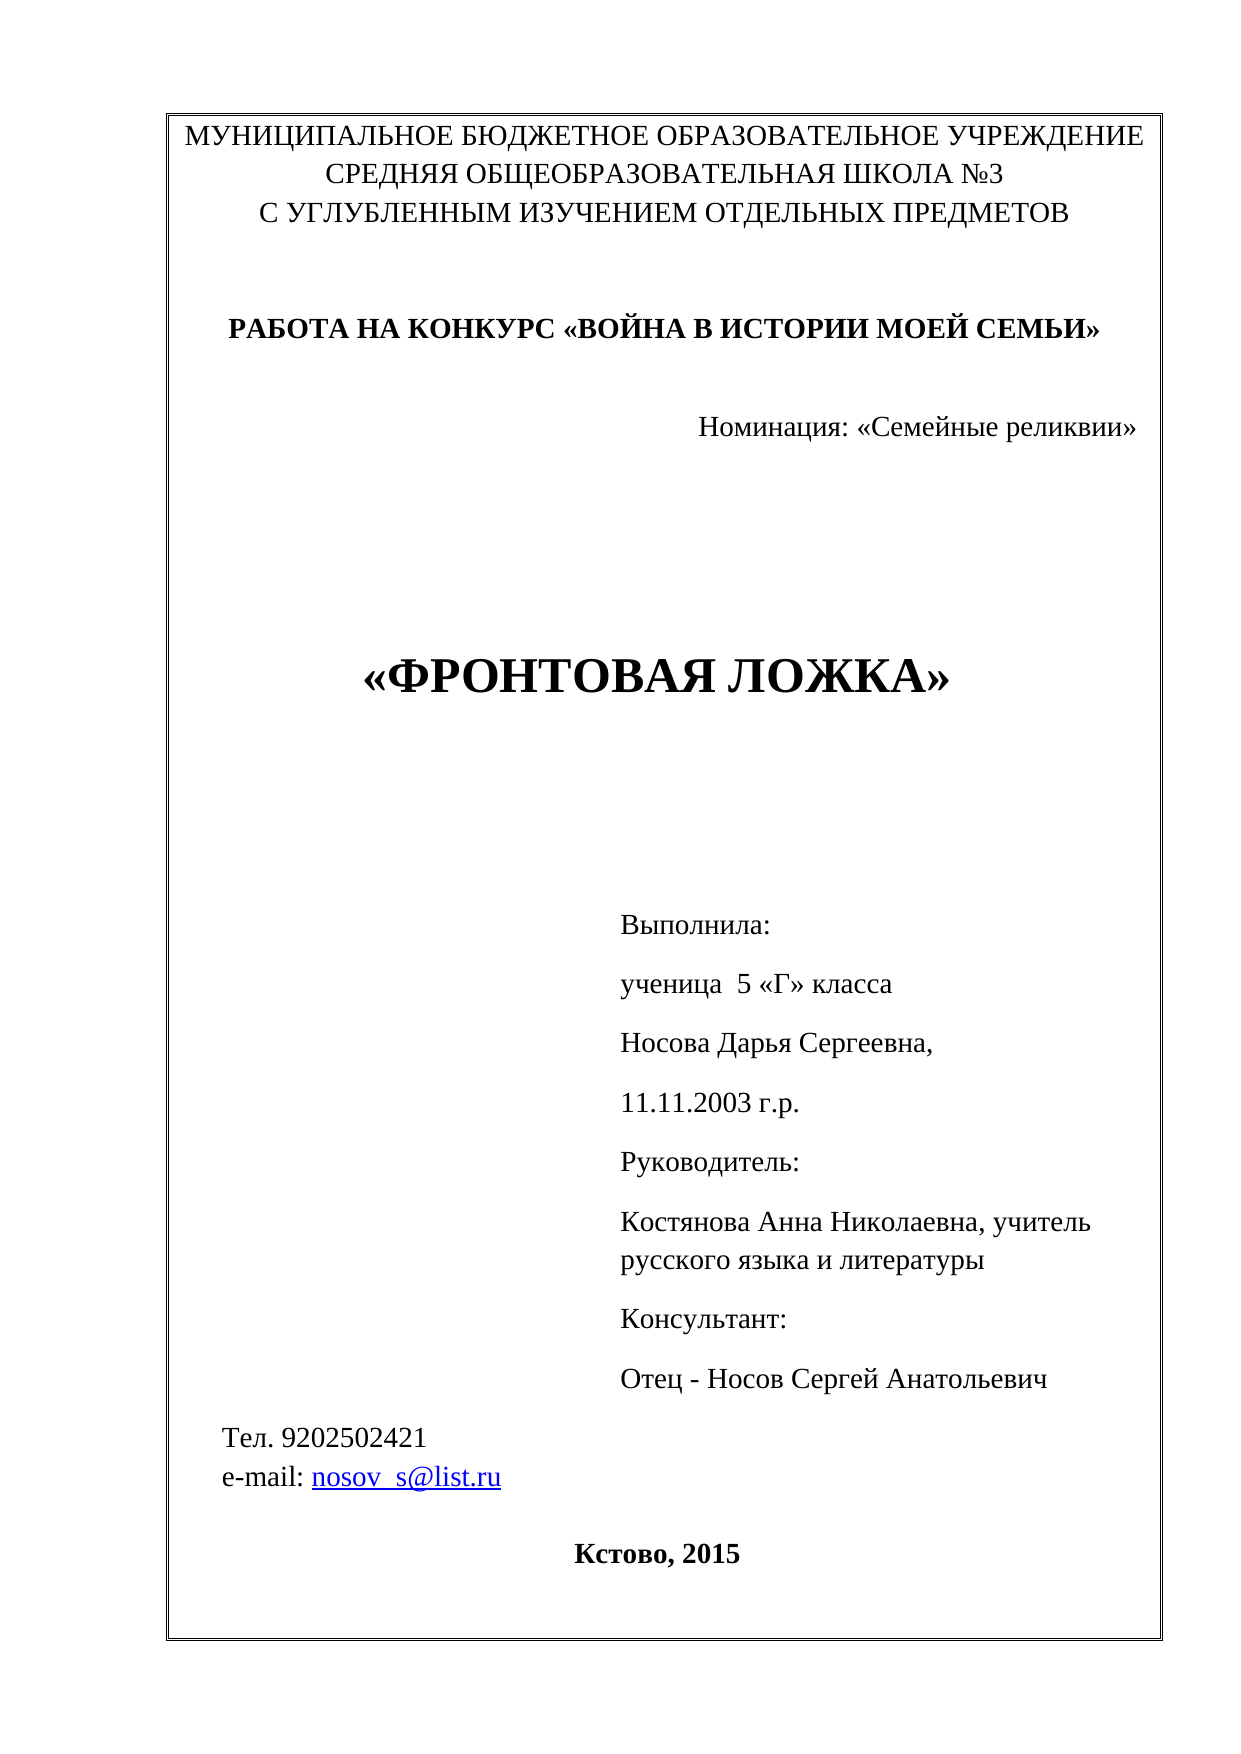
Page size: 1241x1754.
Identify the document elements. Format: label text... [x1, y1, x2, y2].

text Тел. 9202502421 [222, 1420, 1137, 1454]
text Руководитель: [620, 1144, 1137, 1178]
text РАБОТА НА КОНКУРС «ВОЙНА В ИСТОРИИ МОЕЙ СЕМЬИ» [177, 311, 1152, 344]
text e-mail: nosov_s@list.ru [222, 1459, 1137, 1492]
text Отец - Носов Сергей Анатольевич [620, 1361, 1137, 1394]
text Костянова Анна Николаевна, учитель русского языка и литературы [620, 1204, 1137, 1276]
text Выполнила: [620, 907, 1137, 940]
text ученица 5 «Г» класса [620, 966, 1137, 1000]
text Носова Дарья Сергеевна, [620, 1026, 1137, 1059]
text 11.11.2003 г.р. [620, 1085, 1137, 1118]
text МУНИЦИПАЛЬНОЕ БЮДЖЕТНОЕ ОБРАЗОВАТЕЛЬНОЕ УЧРЕЖДЕНИЕ СРЕДНЯЯ ОБЩЕОБРАЗОВАТЕЛЬНАЯ ШКОЛА №3 [177, 118, 1152, 190]
text С УГЛУБЛЕННЫМ ИЗУЧЕНИЕМ ОТДЕЛЬНЫХ ПРЕДМЕТОВ [177, 195, 1152, 229]
text Кстово, 2015 [177, 1536, 1137, 1569]
text Номинация: «Семейные реликвии» [177, 409, 1137, 442]
text Консультант: [620, 1302, 1137, 1335]
text «ФРОНТОВАЯ ЛОЖКА» [177, 646, 1137, 704]
